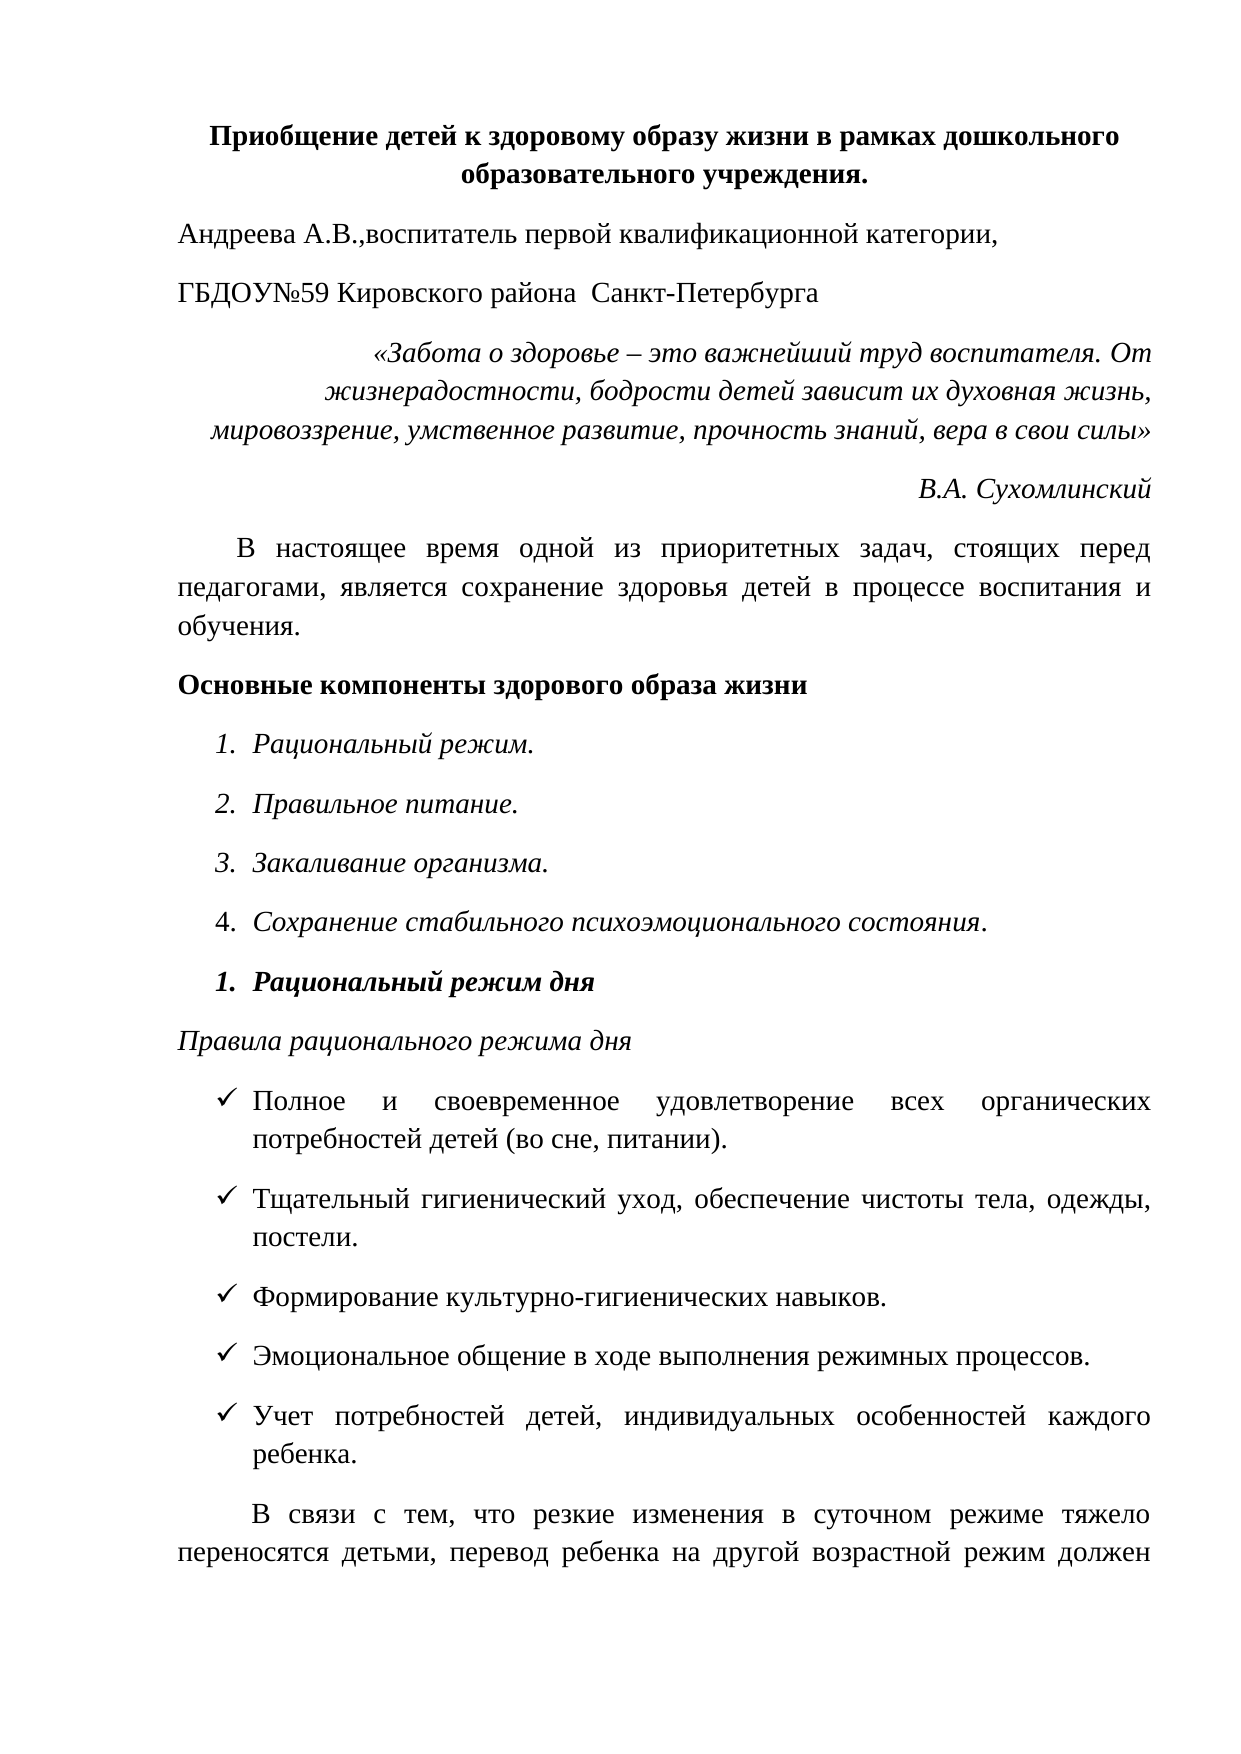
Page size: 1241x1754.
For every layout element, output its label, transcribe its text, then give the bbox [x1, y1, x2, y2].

list Эмоциональное общение в ходе выполнения режимных процессов. [215, 1338, 1152, 1372]
list Рациональный режим. [215, 726, 1152, 760]
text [177, 1496, 1152, 1568]
list Закаливание организма. [215, 845, 1152, 879]
list Правильное питание. [215, 786, 1152, 819]
text В настоящее время одной из приоритетных задач, стоящих перед педагогами, является сохранение здоровья детей в процессе воспитания и обучения. [177, 531, 1152, 641]
text ГБДОУ№59 Кировского района Санкт-Петербурга [177, 275, 1152, 309]
text «Забота о здоровье – это важнейший труд воспитателя. От жизнерадостности, бодрости детей зависит их духовная жизнь, мировоззрение, умственное развитие, прочность знаний, вера в свои силы» [177, 335, 1152, 445]
text Правила рационального режима дня [177, 1023, 1152, 1057]
list Учет потребностей детей, индивидуальных особенностей каждого ребенка. [215, 1398, 1152, 1470]
list Формирование культурно-гигиенических навыков. [215, 1279, 1152, 1312]
text Приобщение детей к здоровому образу жизни в рамках дошкольного образовательного учреждения. [177, 118, 1152, 190]
list Полное и своевременное удовлетворение всех органических потребностей детей (во сне, питании). [215, 1083, 1152, 1155]
list Тщательный гигиенический уход, обеспечение чистоты тела, одежды, постели. [215, 1181, 1152, 1253]
text В.А. Сухомлинский [177, 471, 1152, 505]
text Андреева А.В.,воспитатель первой квалификационной категории, [177, 216, 1152, 249]
list Рациональный режим дня [215, 964, 1152, 997]
list Сохранение стабильного психоэмоционального состояния. [215, 904, 1152, 938]
text Основные компоненты здорового образа жизни [177, 667, 1152, 701]
